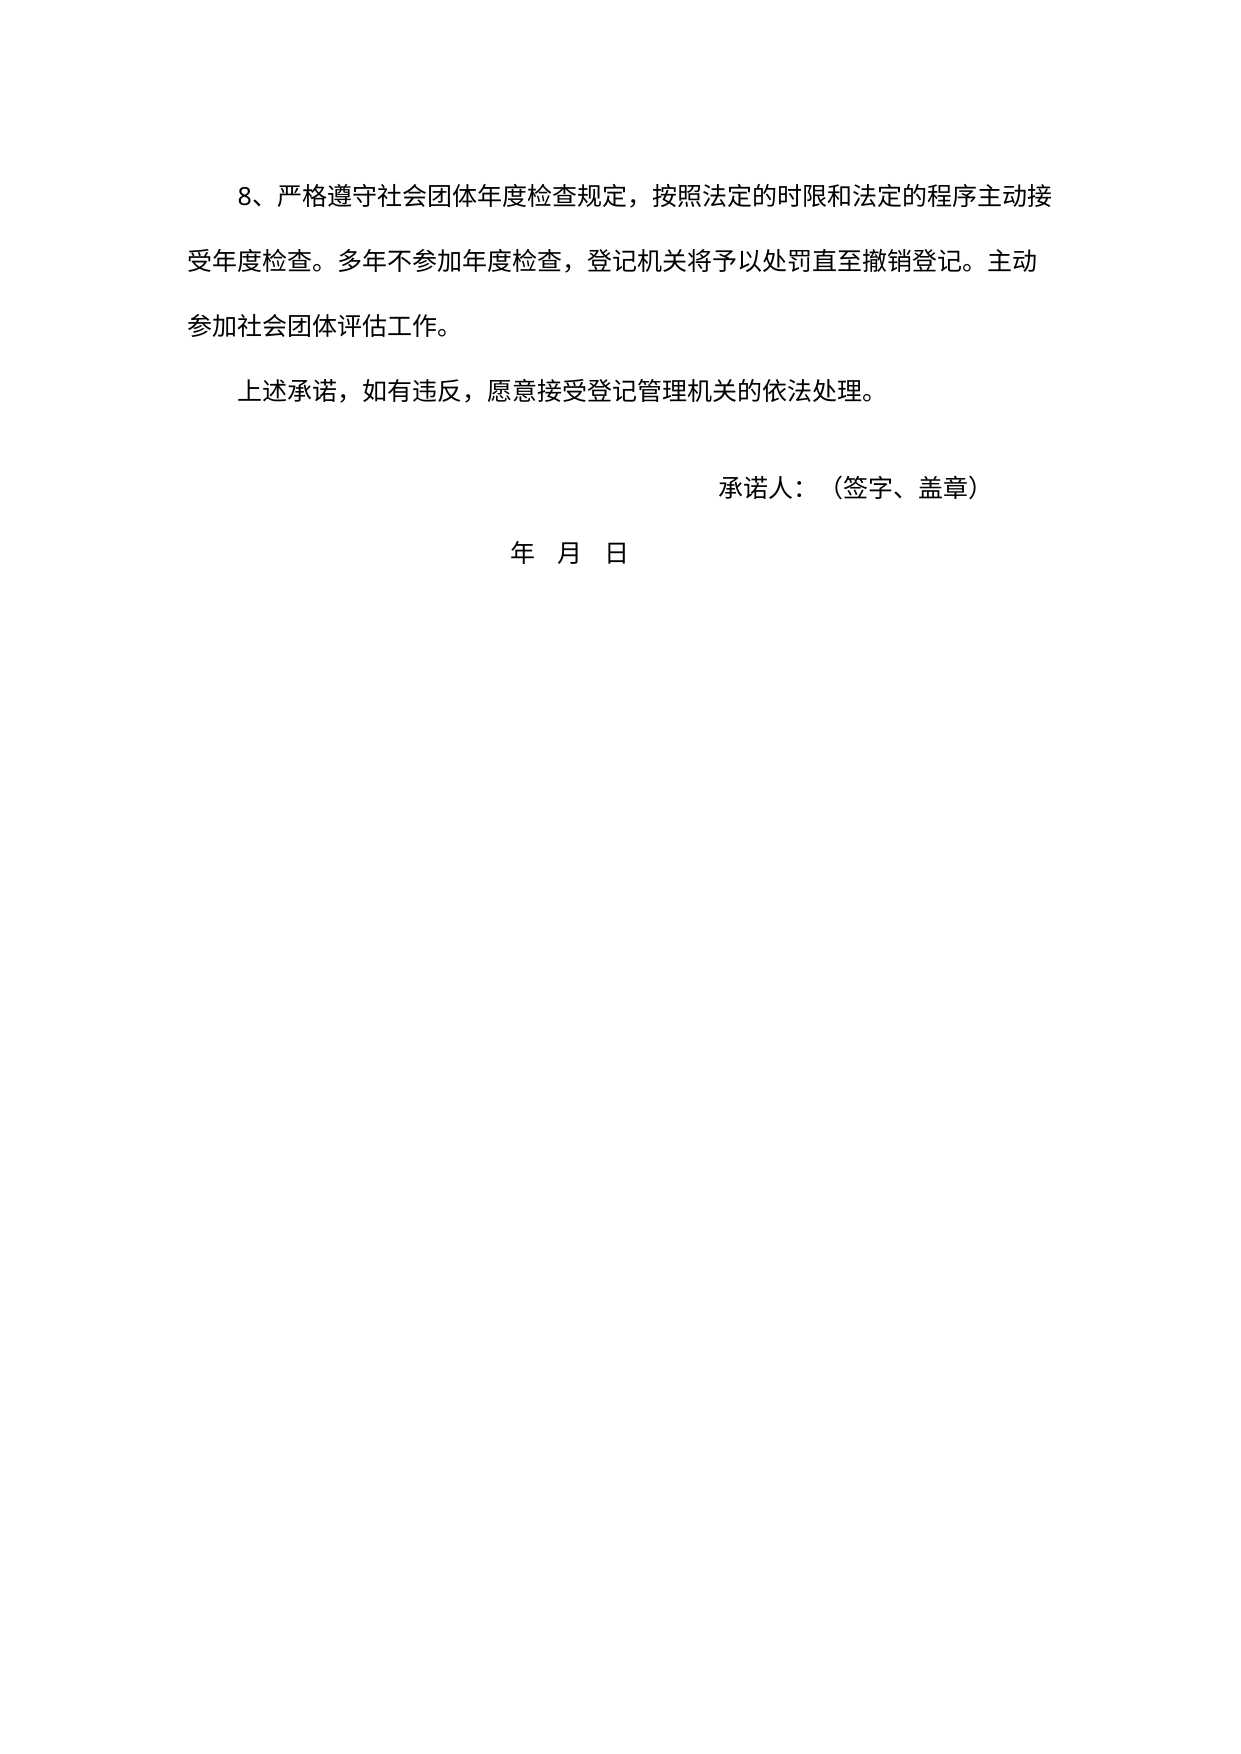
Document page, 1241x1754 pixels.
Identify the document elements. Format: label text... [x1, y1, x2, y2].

text 8、严格遵守社会团体年度检查规定，按照法定的时限和法定的程序主动接受年度检查。多年不参加年度检查，登记机关将予以处罚直至撤销登记。主动参加社会团体评估工作。 [187, 162, 1053, 357]
text 年 月 日 [187, 519, 1053, 584]
text 上述承诺，如有违反，愿意接受登记管理机关的依法处理。 [187, 357, 1053, 422]
text 承诺人：（签字、盖章） [187, 454, 1053, 519]
